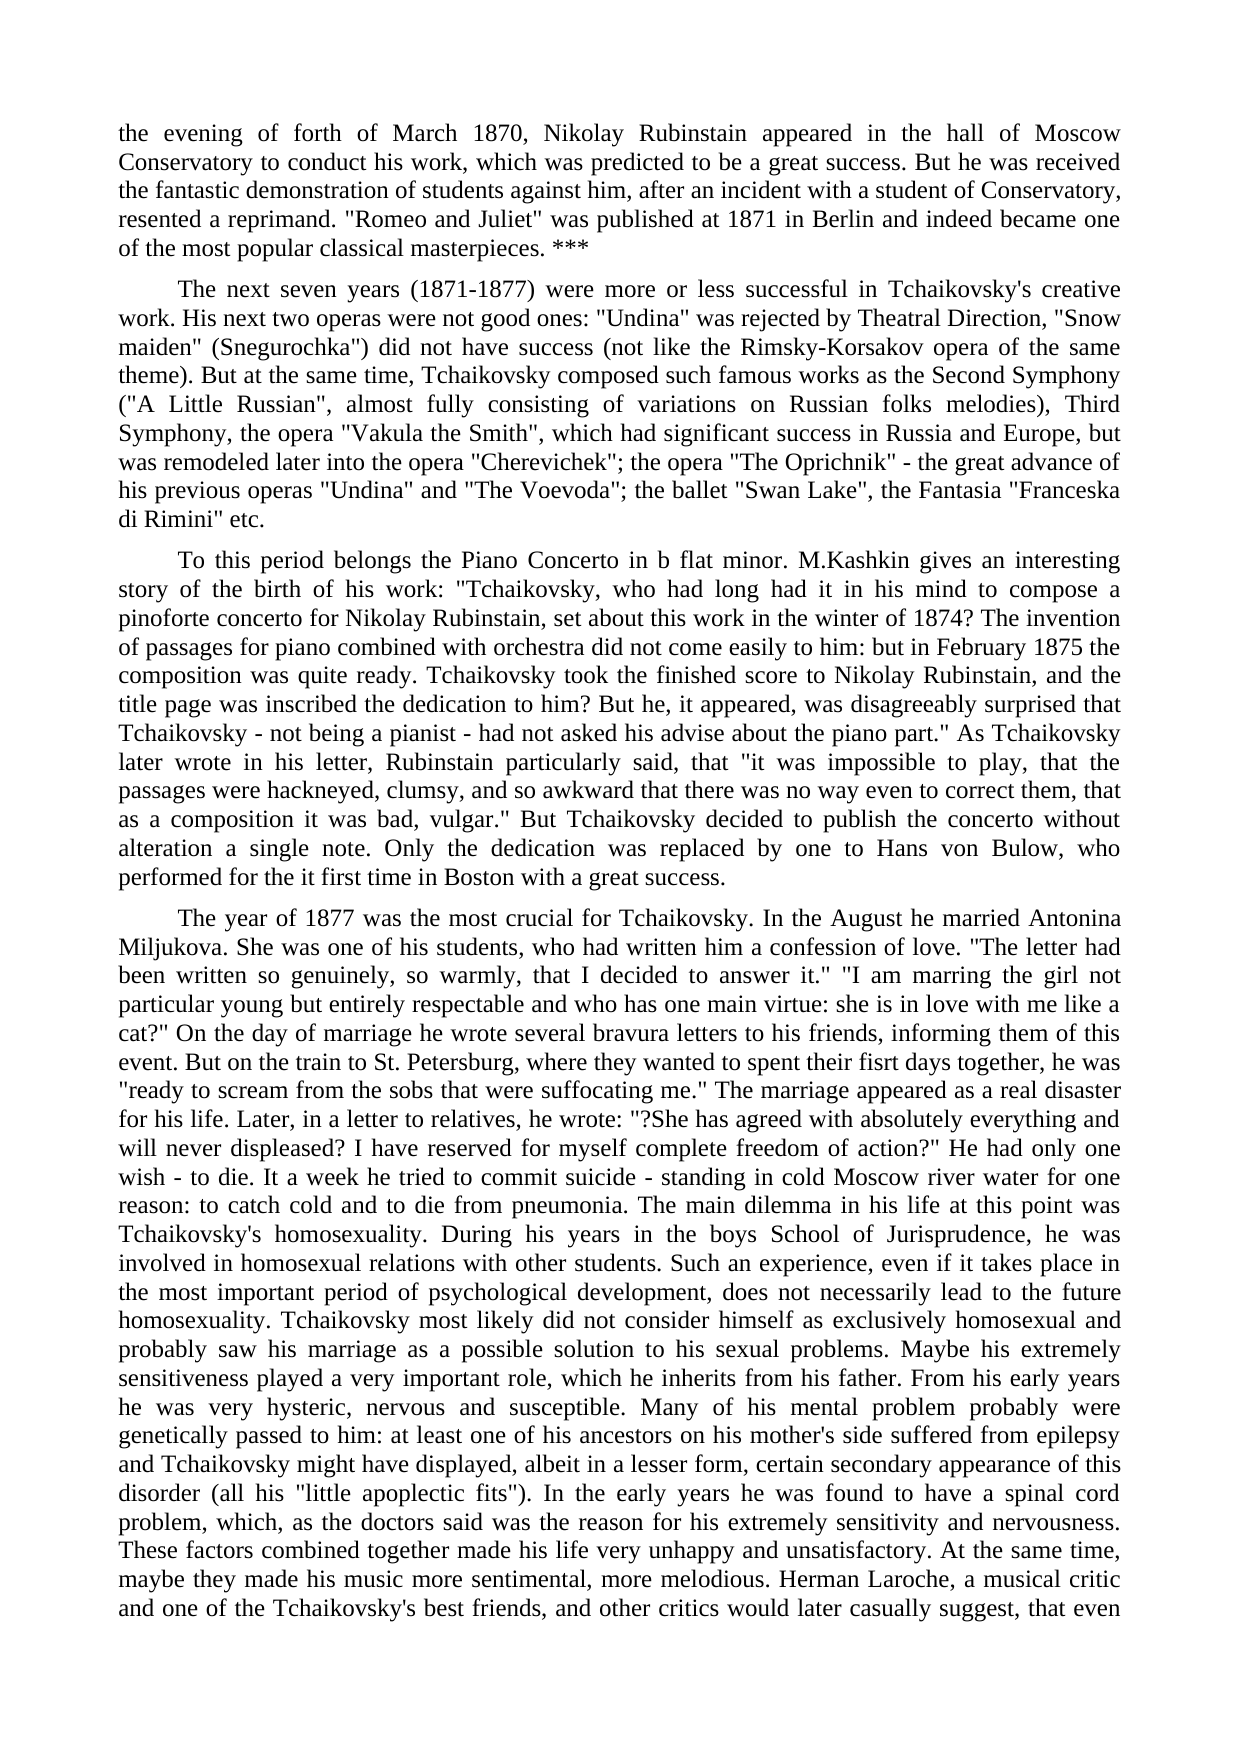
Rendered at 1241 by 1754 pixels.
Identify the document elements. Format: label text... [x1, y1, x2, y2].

text To this period belongs the Piano Concerto in b flat minor. M.Kashkin gives an interesting story of the birth of his work: "Tchaikovsky, who had long had it in his mind to compose a pinoforte concerto for Nikolay Rubinstain, set about this work in the winter of 1874? The invention of passages for piano combined with orchestra did not come easily to him: but in February 1875 the composition was quite ready. Tchaikovsky took the finished score to Nikolay Rubinstain, and the title page was inscribed the dedication to him? But he, it appeared, was disagreeably surprised that Tchaikovsky - not being a pianist - had not asked his advise about the piano part." As Tchaikovsky later wrote in his letter, Rubinstain particularly said, that "it was impossible to play, that the passages were hackneyed, clumsy, and so awkward that there was no way even to correct them, that as a composition it was bad, vulgar." But Tchaikovsky decided to publish the concerto without alteration a single note. Only the dedication was replaced by one to Hans von Bulow, who performed for the it first time in Boston with a great success. [118, 546, 1122, 891]
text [118, 903, 1122, 1622]
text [118, 118, 1122, 262]
text The next seven years (1871-1877) were more or less successful in Tchaikovsky's creative work. His next two operas were not good ones: "Undina" was rejected by Theatral Direction, "Snow maiden" (Snegurochka") did not have success (not like the Rimsky-Korsakov opera of the same theme). But at the same time, Tchaikovsky composed such famous works as the Second Symphony ("A Little Russian", almost fully consisting of variations on Russian folks melodies), Third Symphony, the opera "Vakula the Smith", which had significant success in Russia and Europe, but was remodeled later into the opera "Cherevichek"; the opera "The Oprichnik" - the great advance of his previous operas "Undina" and "The Voevoda"; the ballet "Swan Lake", the Fantasia "Franceska di Rimini" etc. [118, 274, 1122, 533]
